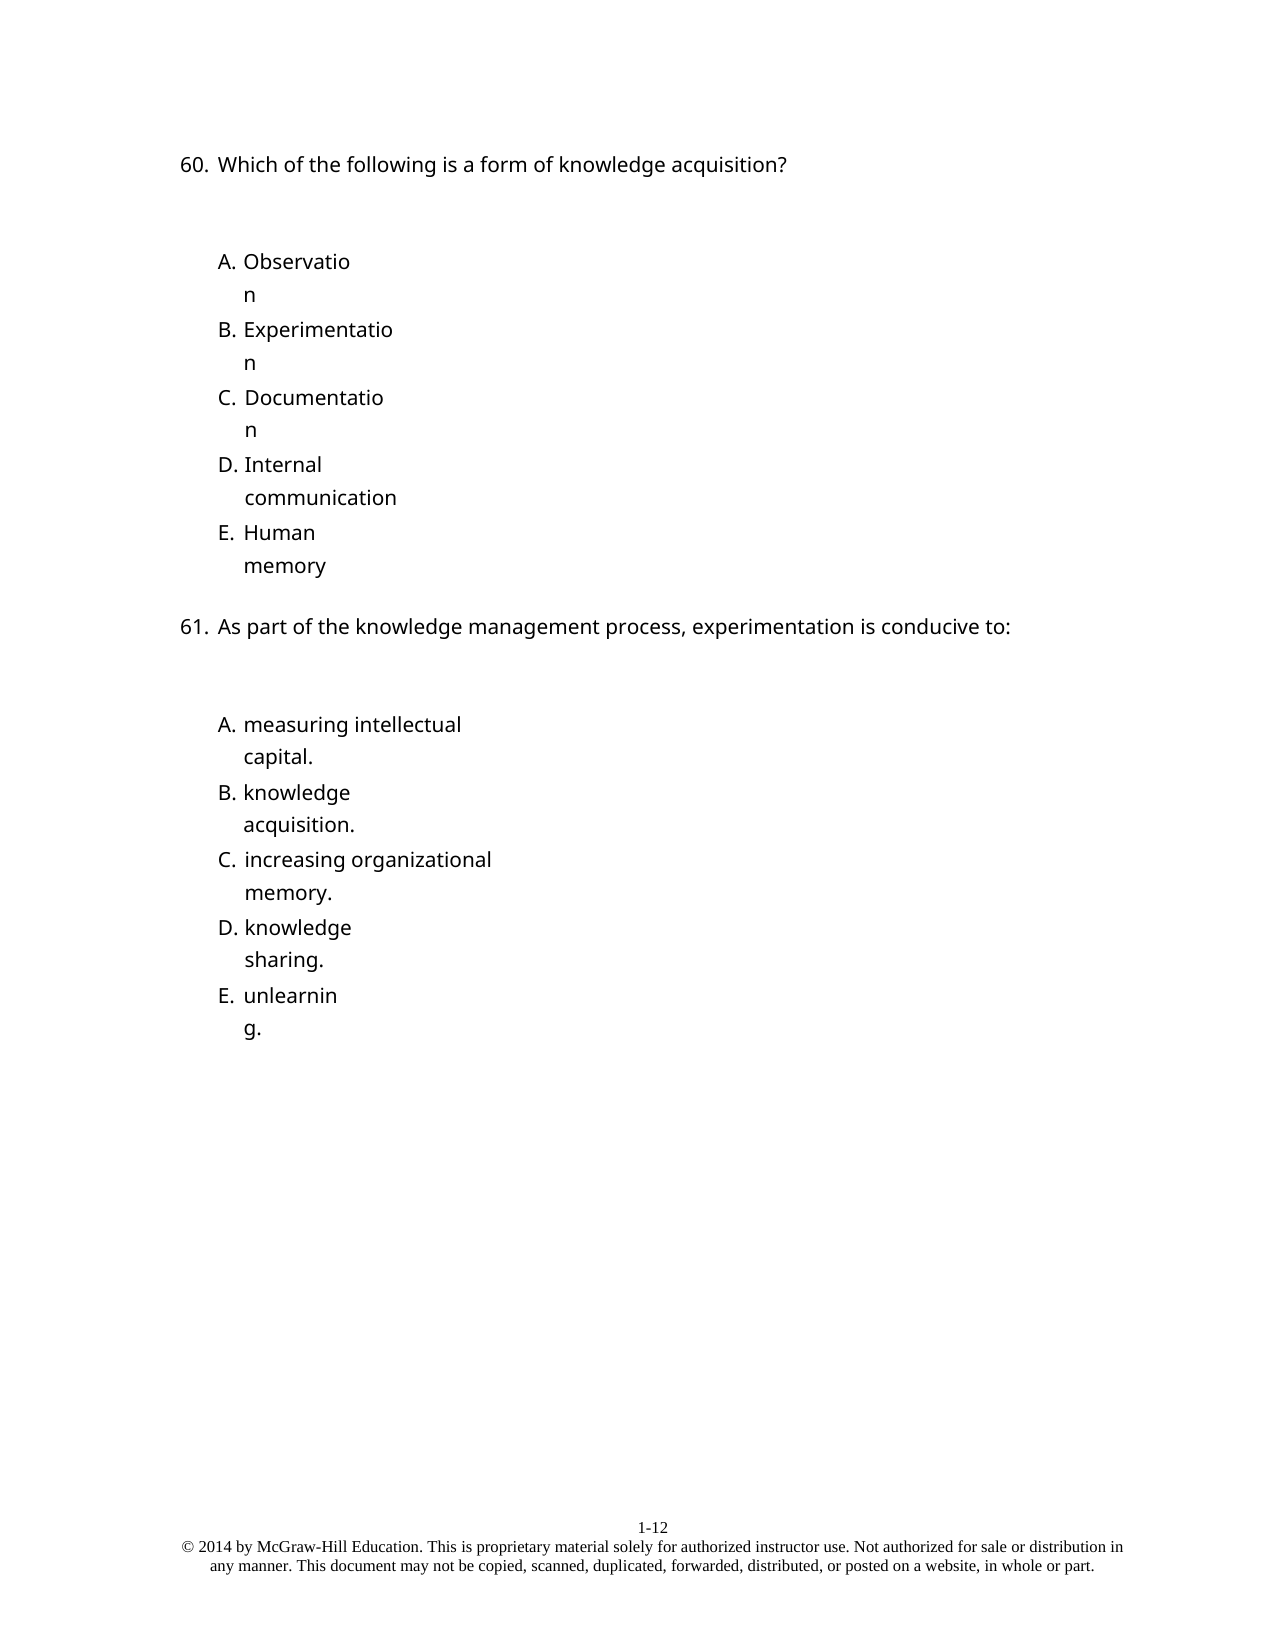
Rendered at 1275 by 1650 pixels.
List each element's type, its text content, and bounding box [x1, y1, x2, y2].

table_header As part of the knowledge management process, experimentation is conducive to: [218, 613, 1125, 1046]
table_header 60. [180, 150, 218, 583]
table_header 61. [180, 613, 218, 1046]
table_header Which of the following is a form of knowledge acquisition? [218, 150, 1125, 583]
